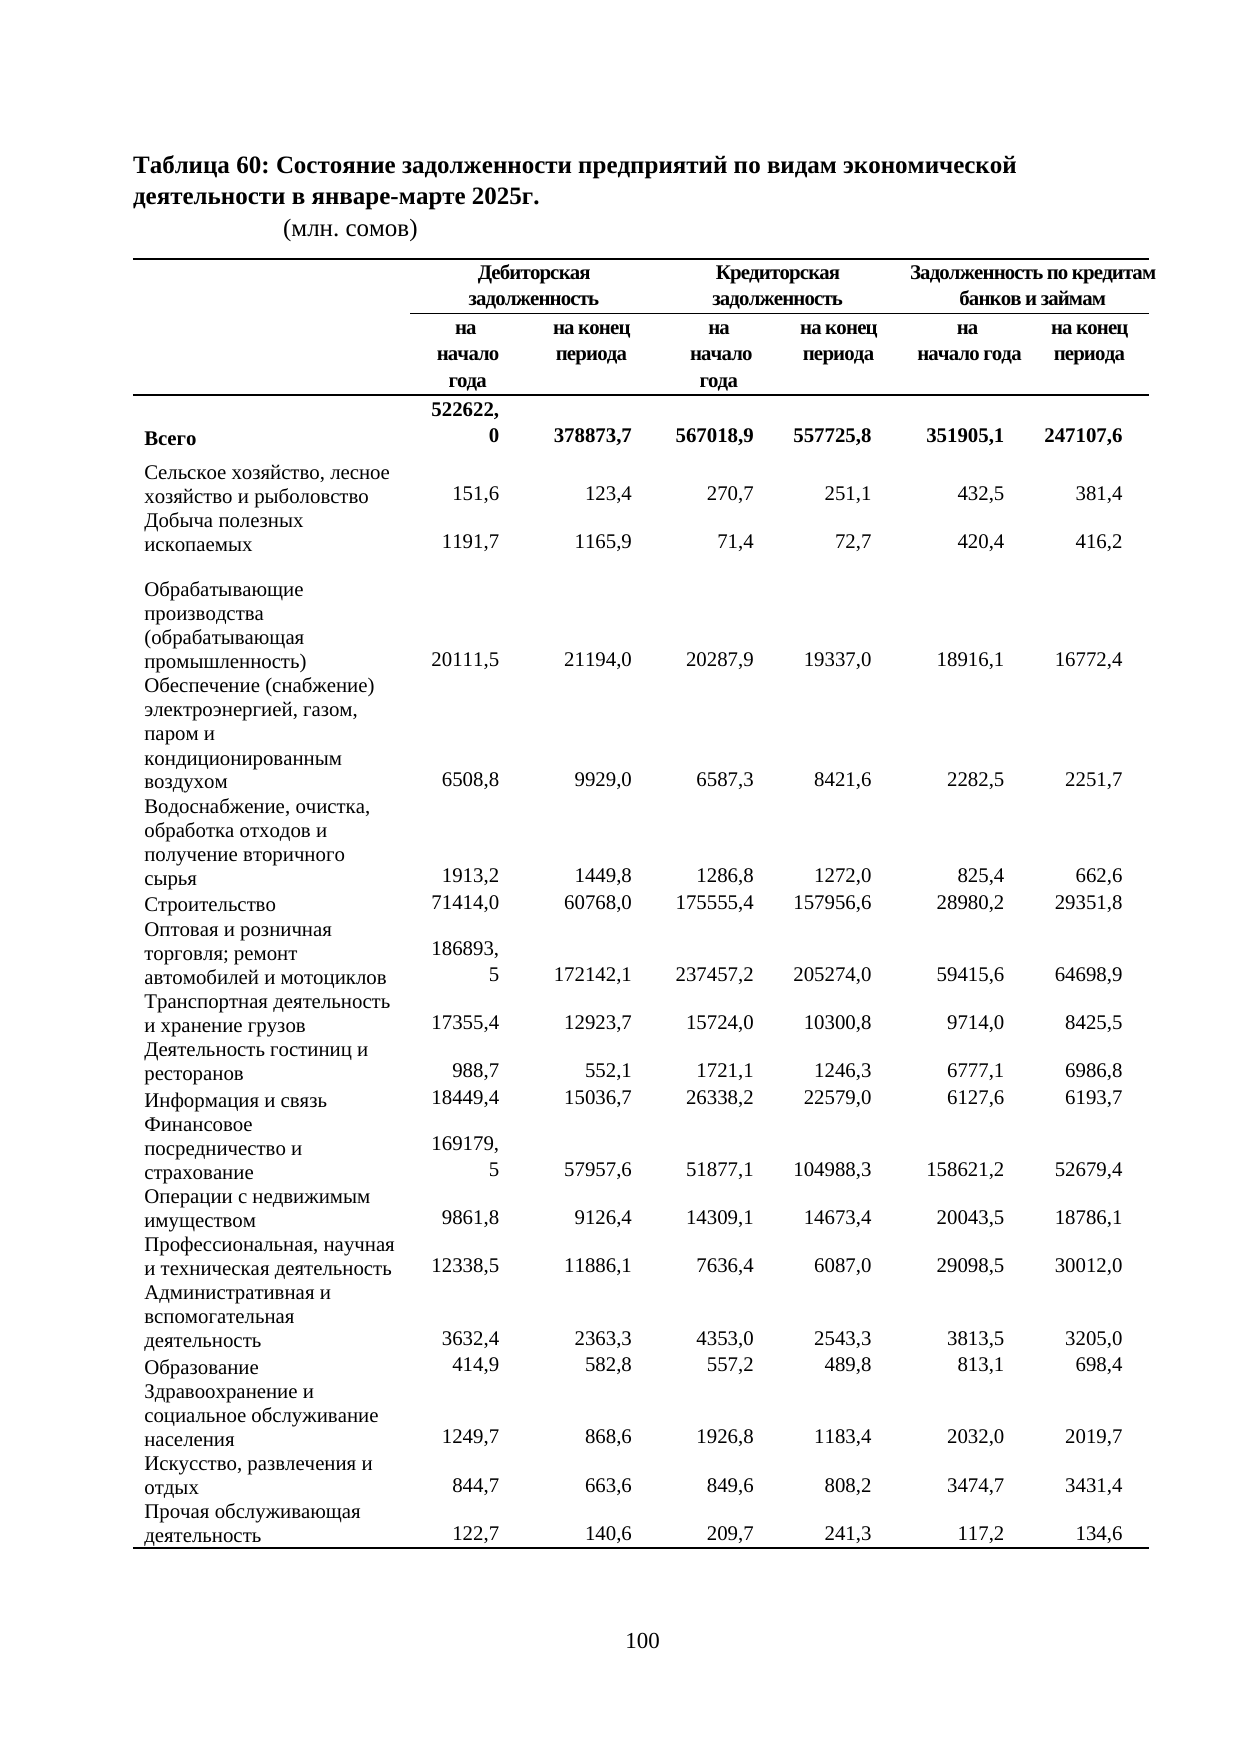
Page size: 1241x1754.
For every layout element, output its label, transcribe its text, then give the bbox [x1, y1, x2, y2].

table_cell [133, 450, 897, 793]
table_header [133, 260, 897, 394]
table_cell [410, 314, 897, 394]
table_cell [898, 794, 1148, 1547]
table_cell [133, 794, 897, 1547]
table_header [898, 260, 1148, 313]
text (млн. сомов) [133, 213, 1152, 242]
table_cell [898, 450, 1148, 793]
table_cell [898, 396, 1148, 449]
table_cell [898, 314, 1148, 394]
text Таблица 60: Состояние задолженности предприятий по видам экономической деятельности в январе-марте 2025г. [133, 150, 1152, 210]
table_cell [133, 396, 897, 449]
